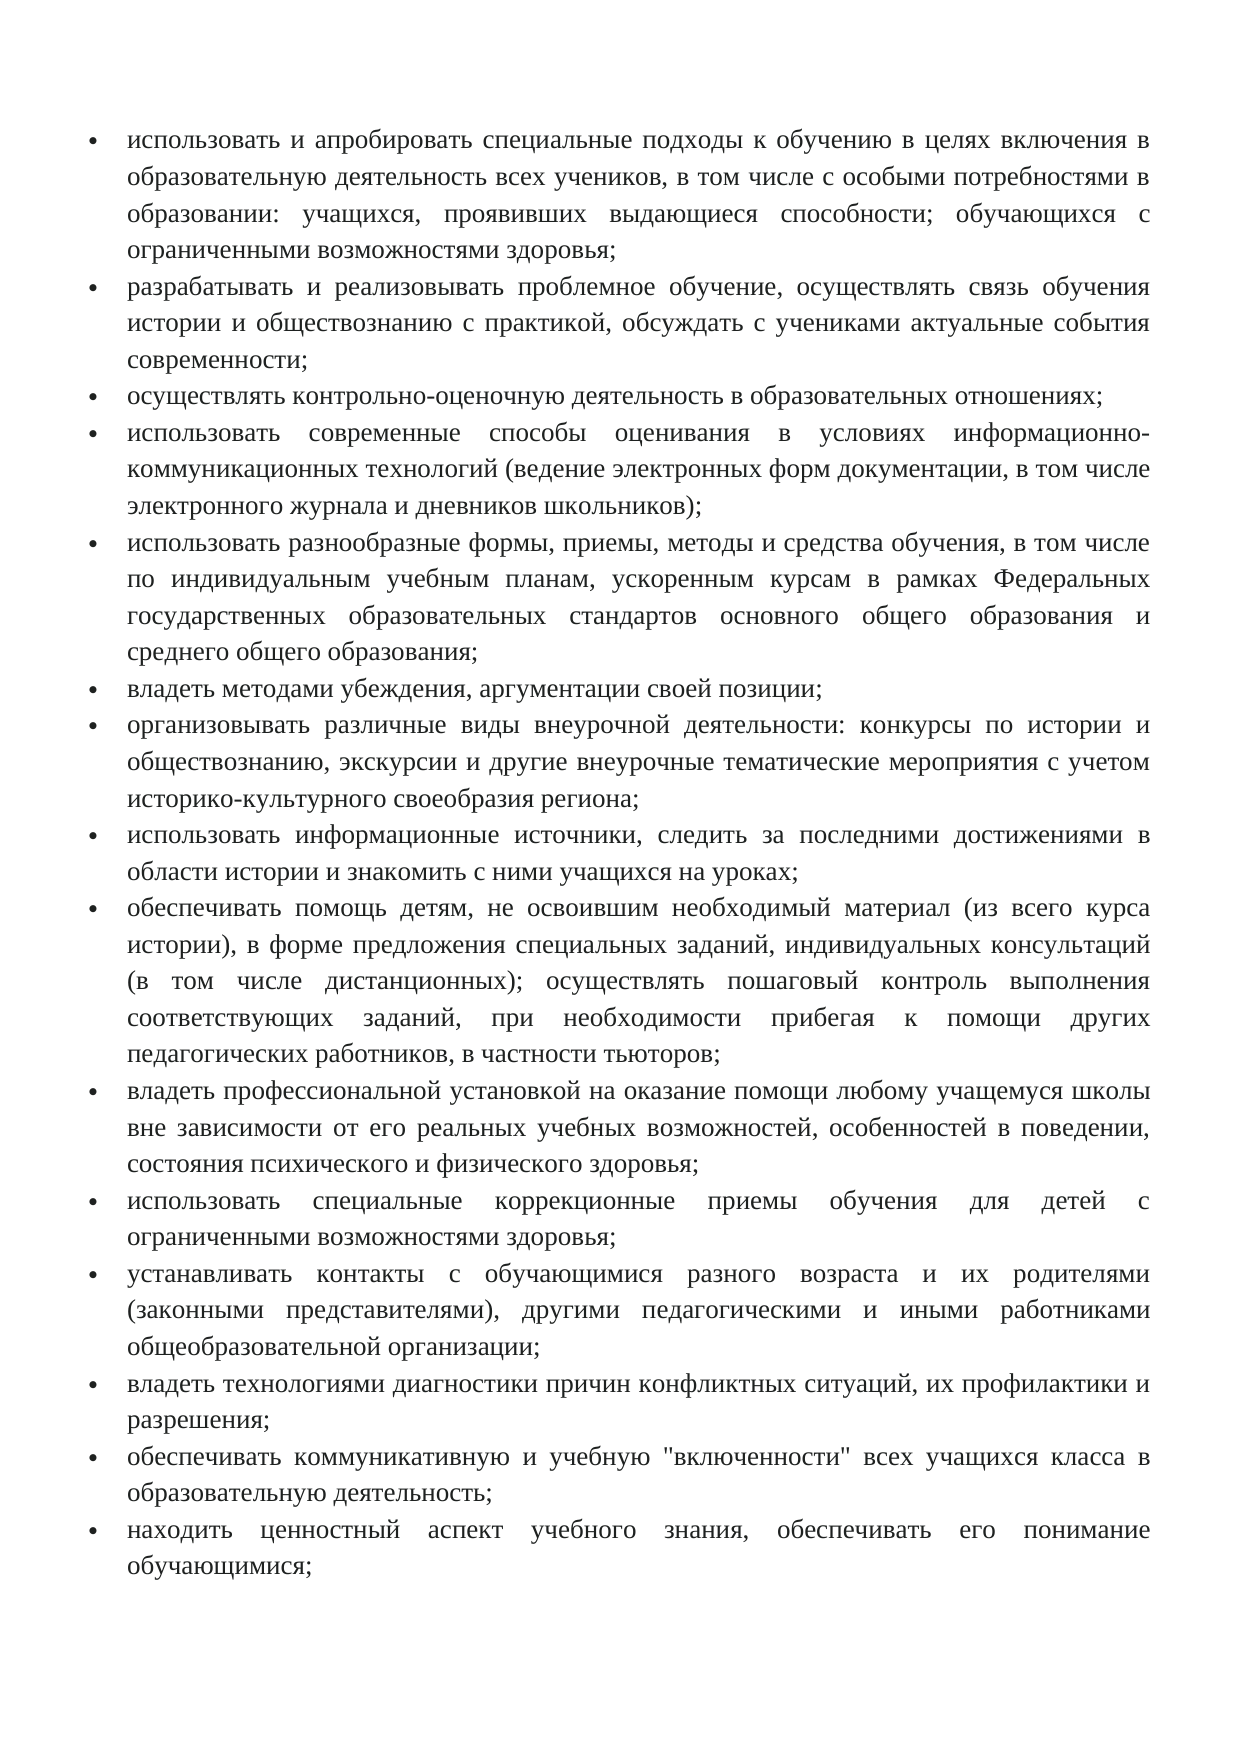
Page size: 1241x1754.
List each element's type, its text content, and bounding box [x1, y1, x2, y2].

list организовывать различные виды внеурочной деятельности: конкурсы по истории и обществознанию, экскурсии и другие внеурочные тематические мероприятия с учетом историко-культурного своеобразия региона; [89, 703, 1152, 813]
list владеть профессиональной установкой на оказание помощи любому учащемуся школы вне зависимости от его реальных учебных возможностей, особенностей в поведении, состояния психического и физического здоровья; [89, 1069, 1152, 1178]
list обеспечивать коммуникативную и учебную "включенности" всех учащихся класса в образовательную деятельность; [89, 1434, 1152, 1507]
list обеспечивать помощь детям, не освоившим необходимый материал (из всего курса истории), в форме предложения специальных заданий, индивидуальных консультаций (в том числе дистанционных); осуществлять пошаговый контроль выполнения соответствующих заданий, при необходимости прибегая к помощи других педагогических работников, в частности тьюторов; [89, 886, 1152, 1069]
list владеть методами убеждения, аргументации своей позиции; [89, 667, 1152, 703]
list находить ценностный аспект учебного знания, обеспечивать его понимание обучающимися; [89, 1507, 1152, 1581]
list осуществлять контрольно-оценочную деятельность в образовательных отношениях; [89, 374, 1152, 411]
list использовать разнообразные формы, приемы, методы и средства обучения, в том числе по индивидуальным учебным планам, ускоренным курсам в рамках Федеральных государственных образовательных стандартов основного общего образования и среднего общего образования; [89, 520, 1152, 667]
list использовать специальные коррекционные приемы обучения для детей с ограниченными возможностями здоровья; [89, 1178, 1152, 1252]
list устанавливать контакты с обучающимися разного возраста и их родителями (законными представителями), другими педагогическими и иными работниками общеобразовательной организации; [89, 1252, 1152, 1361]
list использовать информационные источники, следить за последними достижениями в области истории и знакомить с ними учащихся на уроках; [89, 813, 1152, 886]
list владеть технологиями диагностики причин конфликтных ситуаций, их профилактики и разрешения; [89, 1361, 1152, 1434]
list использовать и апробировать специальные подходы к обучению в целях включения в образовательную деятельность всех учеников, в том числе с особыми потребностями в образовании: учащихся, проявивших выдающиеся способности; обучающихся с ограниченными возможностями здоровья; [89, 118, 1152, 264]
list использовать современные способы оценивания в условиях информационно-коммуникационных технологий (ведение электронных форм документации, в том числе электронного журнала и дневников школьников); [89, 411, 1152, 520]
list разрабатывать и реализовывать проблемное обучение, осуществлять связь обучения истории и обществознанию с практикой, обсуждать с учениками актуальные события современности; [89, 264, 1152, 374]
